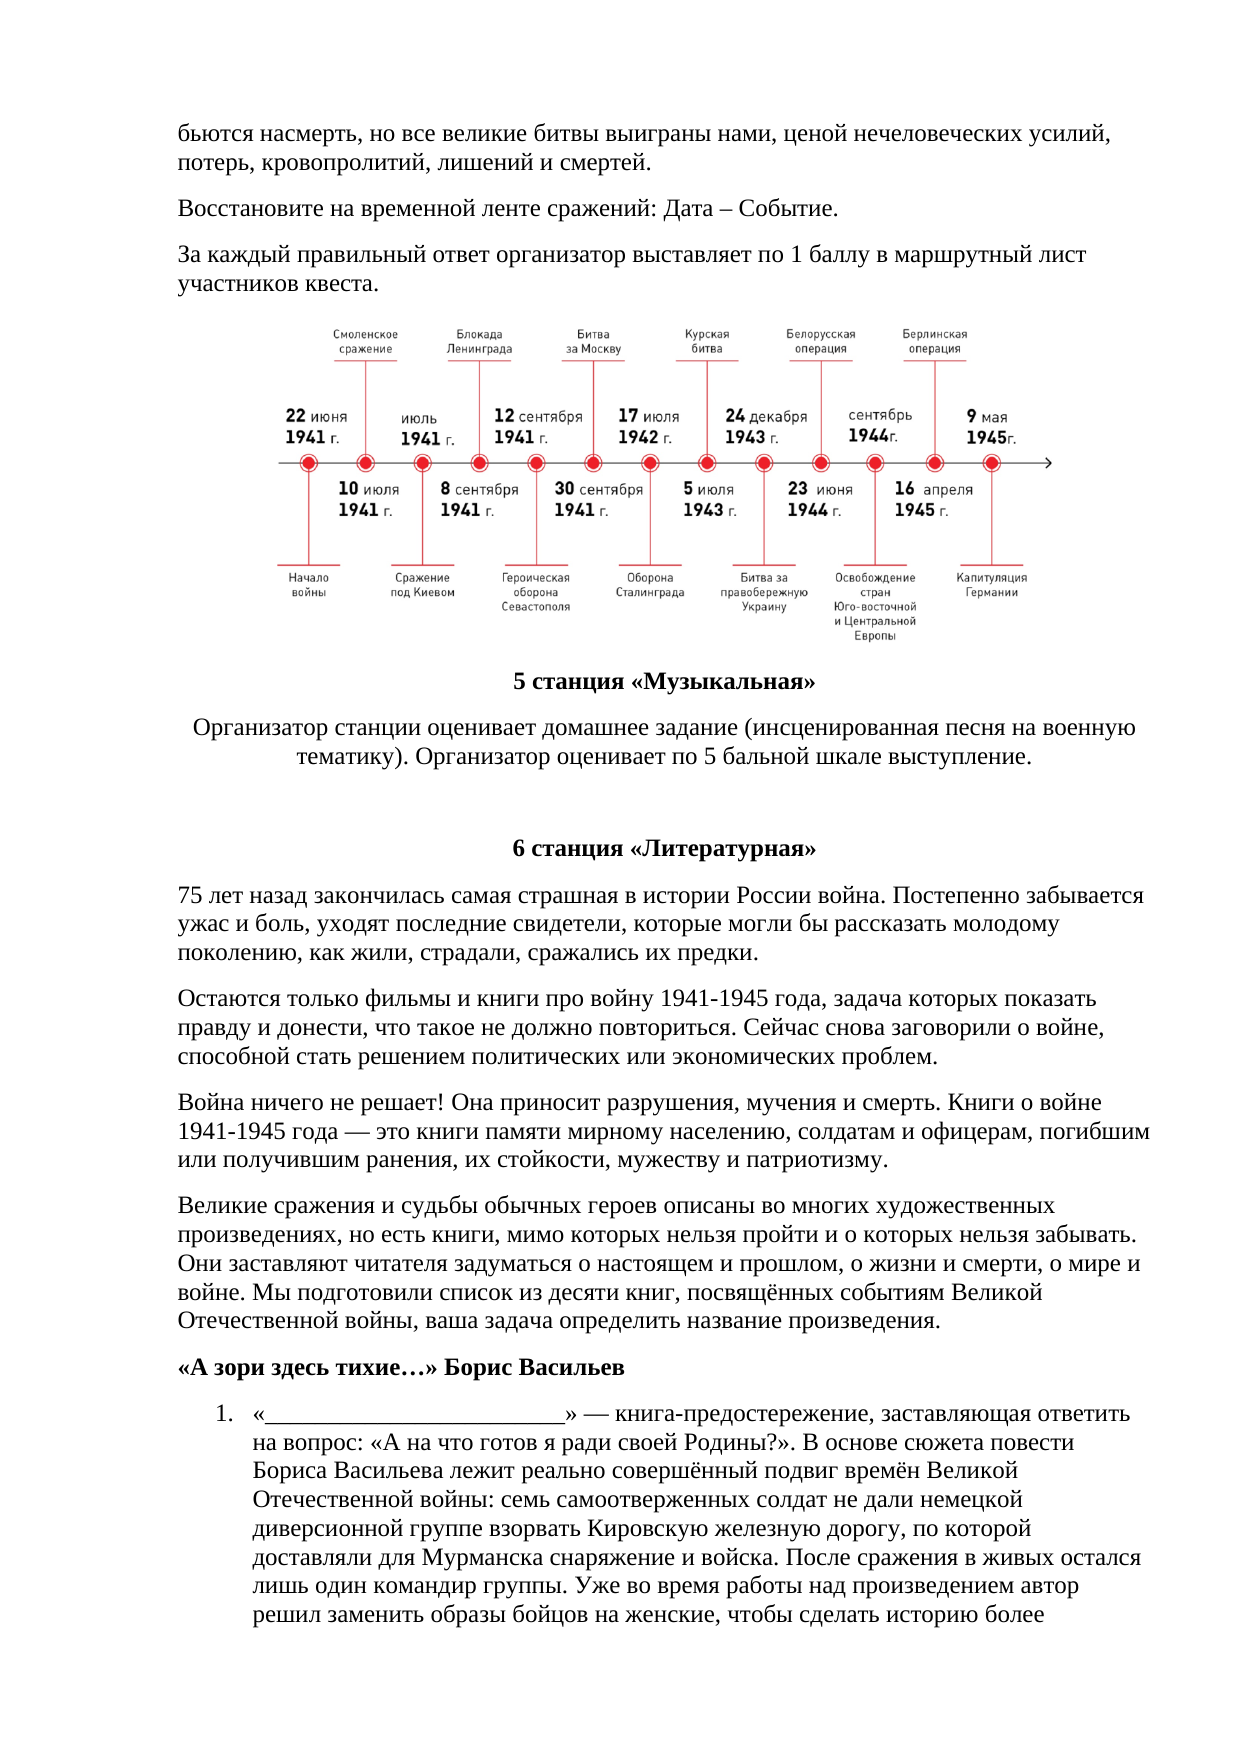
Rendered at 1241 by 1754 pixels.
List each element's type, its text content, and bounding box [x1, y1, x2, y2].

text 6 станция «Литературная» [177, 833, 1152, 862]
text Восстановите на временной ленте сражений: Дата – Событие. [177, 193, 1152, 222]
text Организатор станции оценивает домашнее задание (инсценированная песня на военную тематику). Организатор оценивает по 5 бальной шкале выступление. [177, 712, 1152, 770]
text Остаются только фильмы и книги про войну 1941-1945 года, задача которых показать правду и донести, что такое не должно повториться. Сейчас снова заговорили о войне, способной стать решением политических или экономических проблем. [177, 983, 1152, 1069]
picture [277, 314, 1052, 649]
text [177, 118, 1152, 176]
text Великие сражения и судьбы обычных героев описаны во многих художественных произведениях, но есть книги, мимо которых нельзя пройти и о которых нельзя забывать. Они заставляют читателя задуматься о настоящем и прошлом, о жизни и смерти, о мире и войне. Мы подготовили список из десяти книг, посвящённых событиям Великой Отечественной войны, ваша задача определить название произведения. [177, 1191, 1152, 1334]
text 75 лет назад закончилась самая страшная в истории России война. Постепенно забывается ужас и боль, уходят последние свидетели, которые могли бы рассказать молодому поколению, как жили, страдали, сражались их предки. [177, 880, 1152, 966]
text «А зори здесь тихие…» Борис Васильев [177, 1352, 1152, 1381]
text Война ничего не решает! Она приносит разрушения, мучения и смерть. Книги о войне 1941-1945 года — это книги памяти мирному населению, солдатам и офицерам, погибшим или получившим ранения, их стойкости, мужеству и патриотизму. [177, 1087, 1152, 1173]
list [215, 1398, 1152, 1628]
text За каждый правильный ответ организатор выставляет по 1 баллу в маршрутный лист участников квеста. [177, 239, 1152, 297]
text 5 станция «Музыкальная» [177, 666, 1152, 695]
